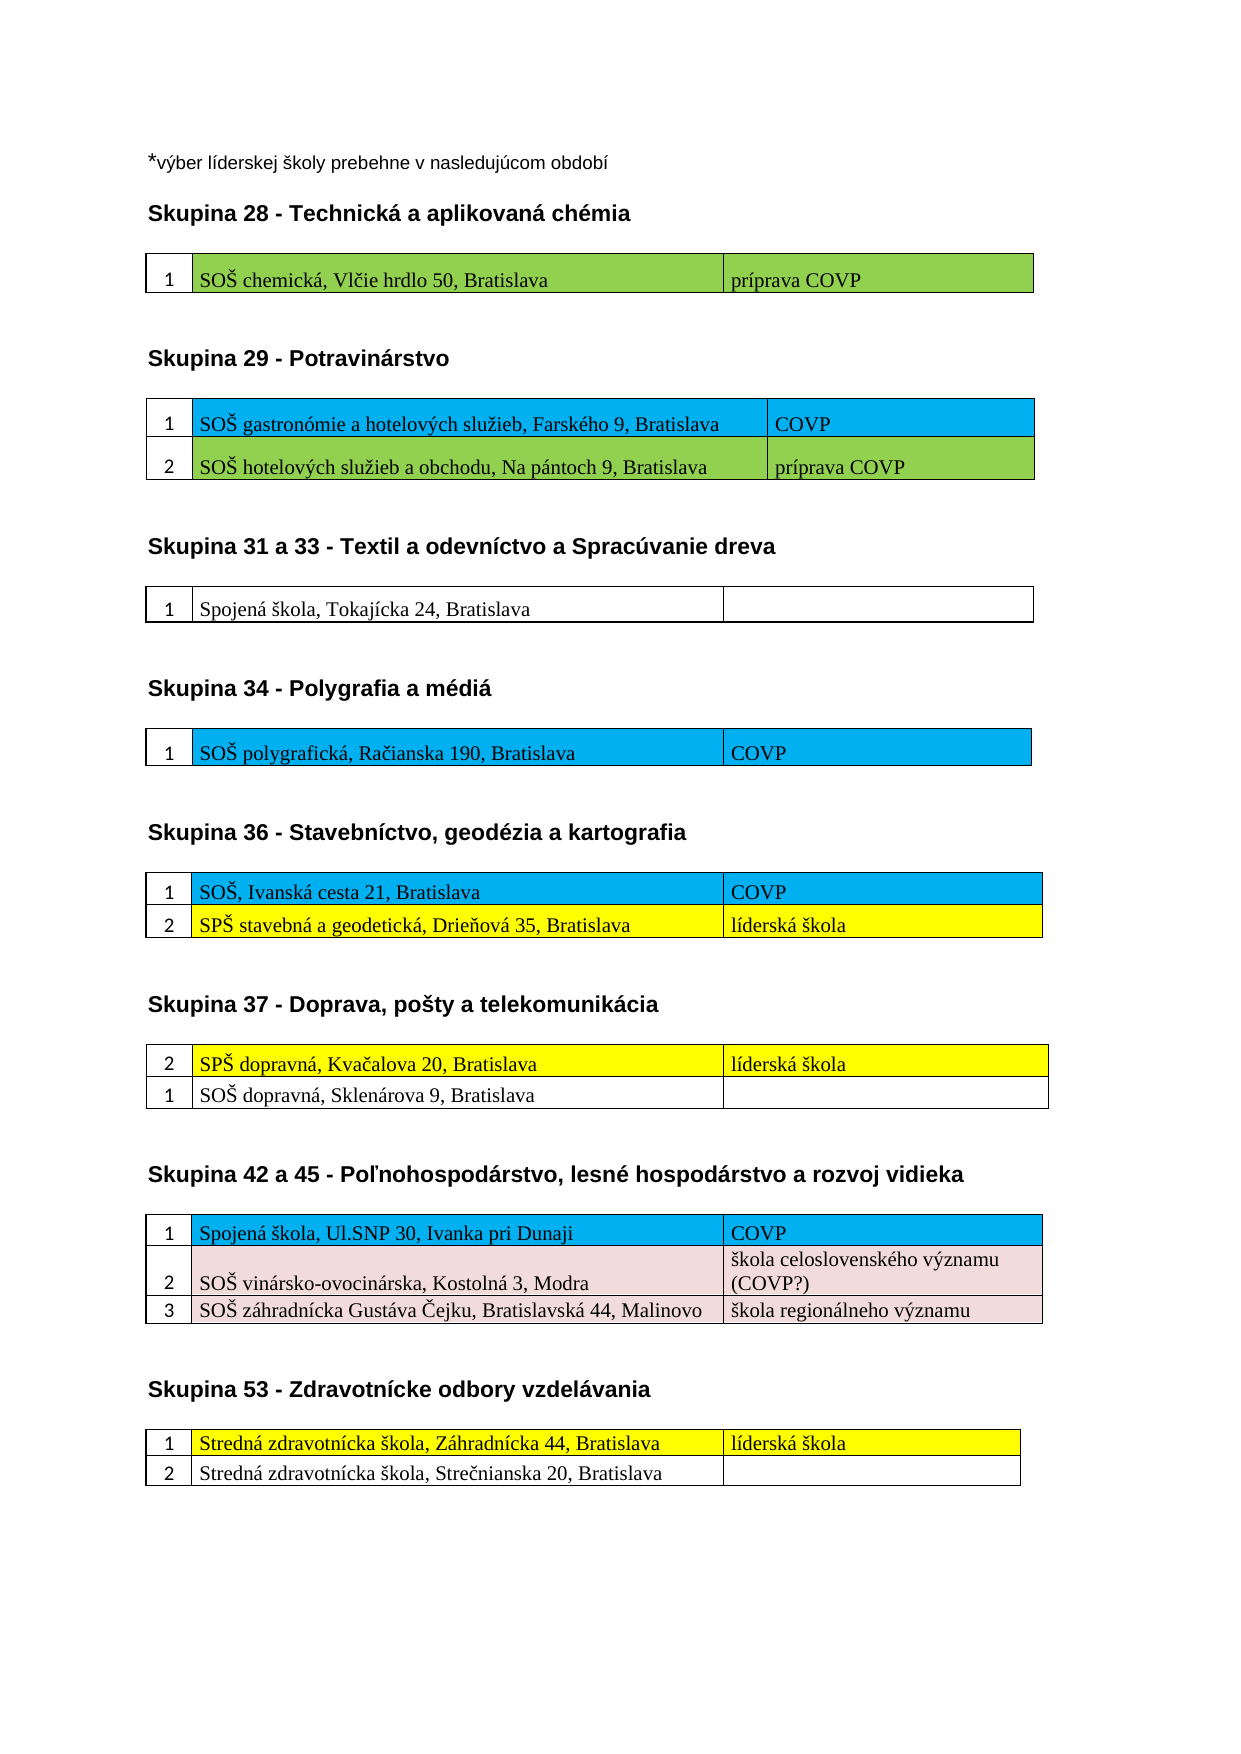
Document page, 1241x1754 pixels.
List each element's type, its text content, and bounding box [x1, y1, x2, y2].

table_header 1 [147, 399, 192, 436]
table_header COVP [724, 873, 1042, 904]
table_cell [724, 1456, 1020, 1485]
table_header SOŠ, Ivanská cesta 21, Bratislava [192, 873, 723, 904]
table_cell SOŠ hotelových služieb a obchodu, Na pántoch 9, Bratislava [193, 437, 767, 479]
table_cell SOŠ záhradnícka Gustáva Čejku, Bratislavská 44, Malinovo [192, 1296, 723, 1322]
table_header Spojená škola, Tokajícka 24, Bratislava [193, 587, 723, 621]
table_header 2 [147, 1045, 192, 1076]
table_cell [724, 1077, 1048, 1107]
table_cell SPŠ stavebná a geodetická, Drieňová 35, Bratislava [192, 905, 723, 937]
table_header Spojená škola, Ul.SNP 30, Ivanka pri Dunaji [192, 1215, 723, 1245]
table_header 1 [147, 873, 191, 904]
text Skupina 37 - Doprava, pošty a telekomunikácia [148, 991, 1093, 1017]
table_header líderská škola [724, 1045, 1048, 1076]
table_header Stredná zdravotnícka škola, Záhradnícka 44, Bratislava [192, 1430, 723, 1455]
table_cell 3 [147, 1296, 191, 1322]
table_header SOŠ gastronómie a hotelových služieb, Farského 9, Bratislava [193, 399, 767, 436]
table_header 1 [147, 1430, 191, 1455]
table_header 1 [147, 587, 192, 621]
table_header COVP [724, 1215, 1042, 1245]
table_header COVP [768, 399, 1034, 436]
table_cell 2 [147, 437, 192, 479]
text Skupina 29 - Potravinárstvo [148, 345, 1093, 372]
table_cell škola regionálneho významu [724, 1296, 1042, 1322]
table_header [724, 587, 1033, 621]
table_header príprava COVP [724, 254, 1033, 292]
table_cell príprava COVP [768, 437, 1034, 479]
table_cell 2 [147, 1456, 191, 1485]
text Skupina 28 - Technická a aplikovaná chémia [148, 200, 1093, 227]
table_cell líderská škola [724, 905, 1042, 937]
table_header 1 [147, 1215, 191, 1245]
text *výber líderskej školy prebehne v nasledujúcom období [148, 148, 1093, 174]
table_header líderská škola [724, 1430, 1020, 1455]
text Skupina 31 a 33 - Textil a odevníctvo a Spracúvanie dreva [148, 533, 1093, 559]
text Skupina 42 a 45 - Poľnohospodárstvo, lesné hospodárstvo a rozvoj vidieka [148, 1161, 1093, 1187]
table_cell 1 [147, 1077, 192, 1107]
table_header COVP [724, 729, 1031, 765]
table_header SPŠ dopravná, Kvačalova 20, Bratislava [193, 1045, 723, 1076]
table_cell 2 [147, 1246, 191, 1294]
table_cell 2 [147, 905, 191, 937]
table_header SOŠ chemická, Vlčie hrdlo 50, Bratislava [193, 254, 723, 292]
table_header SOŠ polygrafická, Račianska 190, Bratislava [193, 729, 723, 765]
table_cell SOŠ vinársko-ovocinárska, Kostolná 3, Modra [192, 1246, 723, 1294]
text Skupina 34 - Polygrafia a médiá [148, 675, 1093, 701]
table_cell SOŠ dopravná, Sklenárova 9, Bratislava [193, 1077, 723, 1107]
text Skupina 53 - Zdravotnícke odbory vzdelávania [148, 1376, 1093, 1403]
table_header 1 [147, 254, 192, 292]
table_cell Stredná zdravotnícka škola, Strečnianska 20, Bratislava [192, 1456, 723, 1485]
text Skupina 36 - Stavebníctvo, geodézia a kartografia [148, 819, 1093, 845]
table_header 1 [147, 729, 192, 765]
table_cell škola celoslovenského významu (COVP?) [724, 1246, 1042, 1294]
